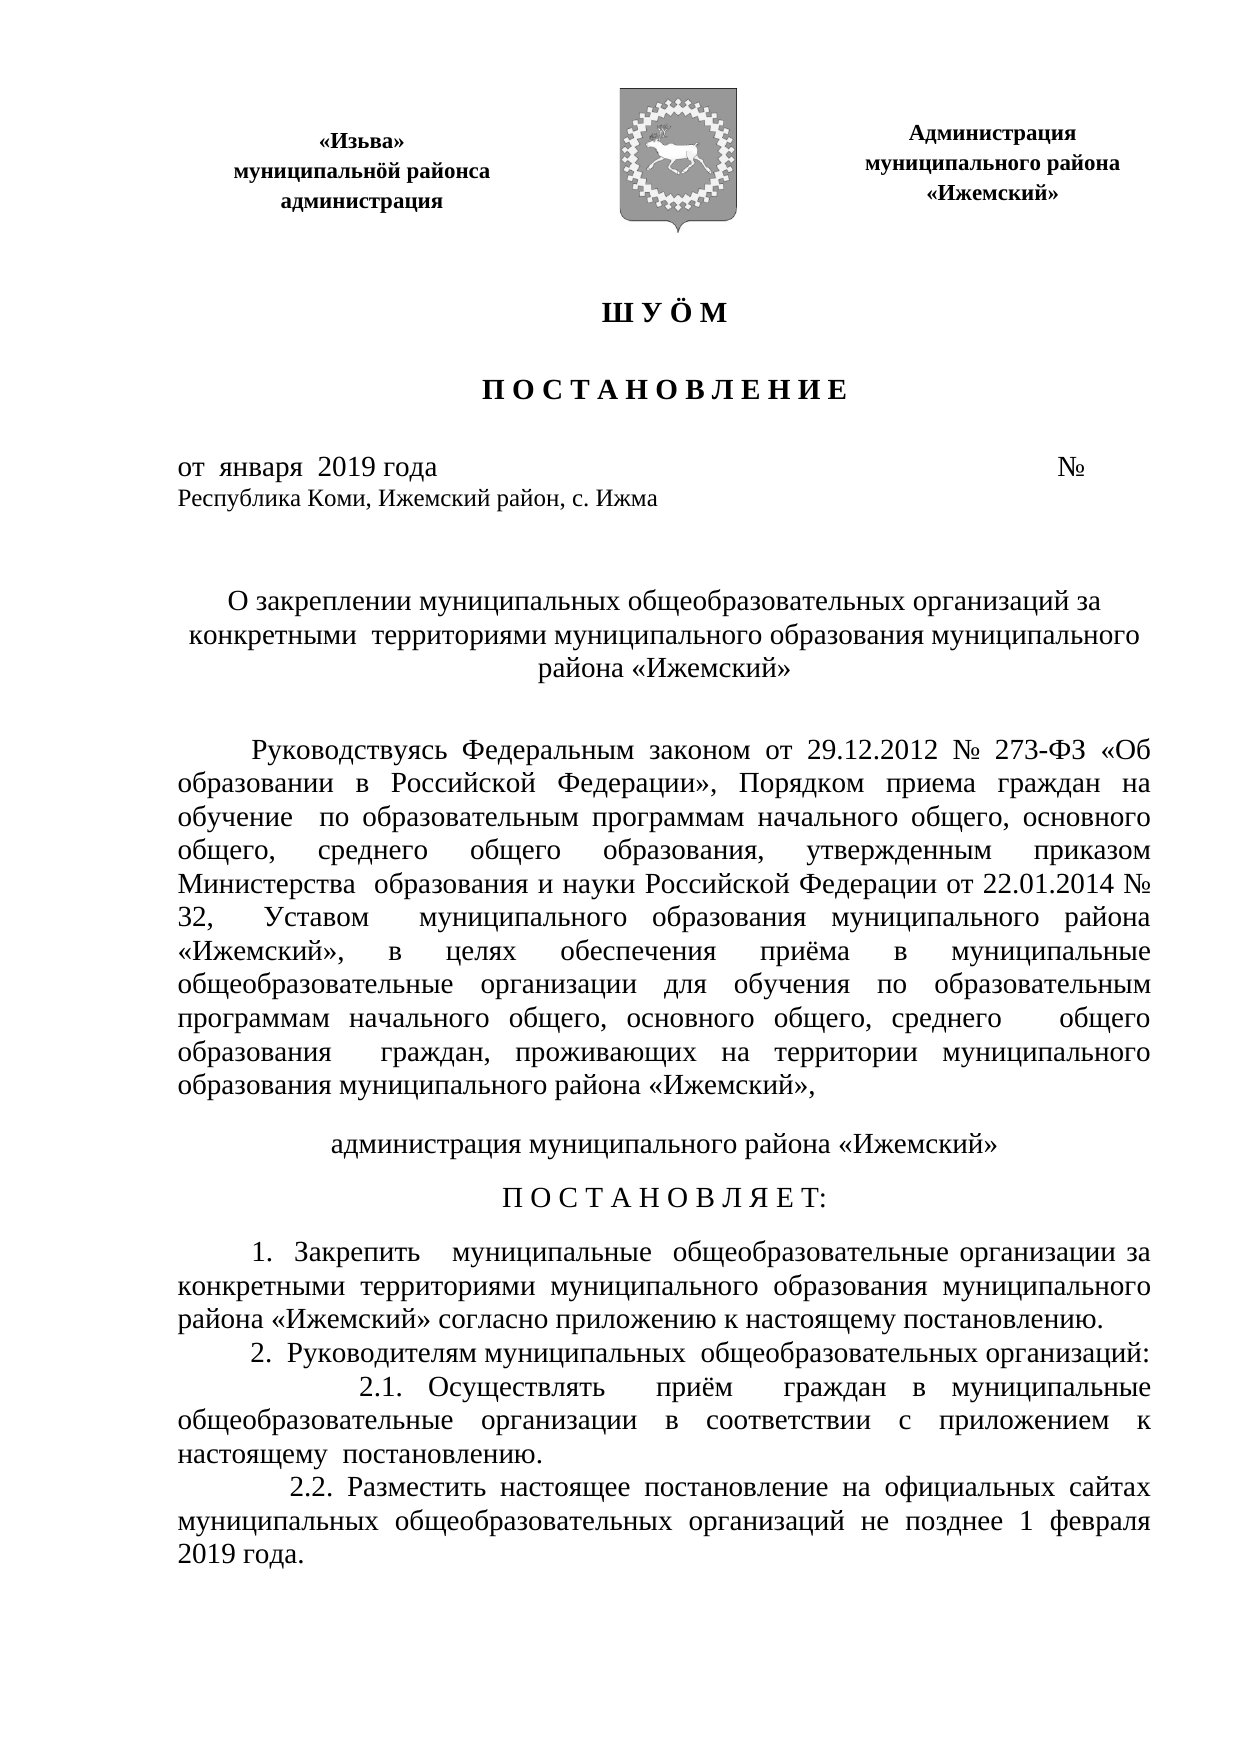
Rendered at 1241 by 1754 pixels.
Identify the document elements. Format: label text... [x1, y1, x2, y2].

text 2. Руководителям муниципальных общеобразовательных организаций: [177, 1335, 1152, 1369]
text П О С Т А Н О В Л Я Е Т: [177, 1180, 1152, 1214]
table_header [561, 89, 796, 256]
picture [619, 88, 737, 233]
text 1. Закрепить муниципальные общеобразовательные организации за конкретными территориями муниципального образования муниципального района «Ижемский» согласно приложению к настоящему постановлению. [177, 1234, 1152, 1335]
text 2.1. Осуществлять приём граждан в муниципальные общеобразовательные организации в соответствии с приложением к настоящему постановлению. [177, 1369, 1152, 1469]
text администрация муниципального района «Ижемский» [177, 1126, 1152, 1159]
text О закреплении муниципальных общеобразовательных организаций за конкретными территориями муниципального образования муниципального района «Ижемский» [177, 583, 1152, 684]
table_header Администрация муниципального района «Ижемский» [796, 89, 1189, 256]
text от января 2019 года № [177, 449, 1152, 483]
text Руководствуясь Федеральным законом от 29.12.2012 № 273-ФЗ «Об образовании в Российской Федерации», Порядком приема граждан на обучение по образовательным программам начального общего, основного общего, среднего общего образования, утвержденным приказом Министерства образования и науки Российской Федерации от 22.01.2014 № 32, Уставом муниципального образования муниципального района «Ижемский», в целях обеспечения приёма в муниципальные общеобразовательные организации для обучения по образовательным программам начального общего, основного общего, среднего общего образования граждан, проживающих на территории муниципального образования муниципального района «Ижемский», [177, 732, 1152, 1101]
text Республика Коми, Ижемский район, с. Ижма [177, 483, 1152, 511]
table_header «Изьва» муниципальнöй районса администрация [163, 89, 561, 256]
text П О С Т А Н О В Л Е Н И Е [177, 372, 1152, 406]
text Ш У Ö М [177, 295, 1152, 328]
text 2.2. Разместить настоящее постановление на официальных сайтах муниципальных общеобразовательных организаций не позднее 1 февраля 2019 года. [177, 1469, 1152, 1570]
